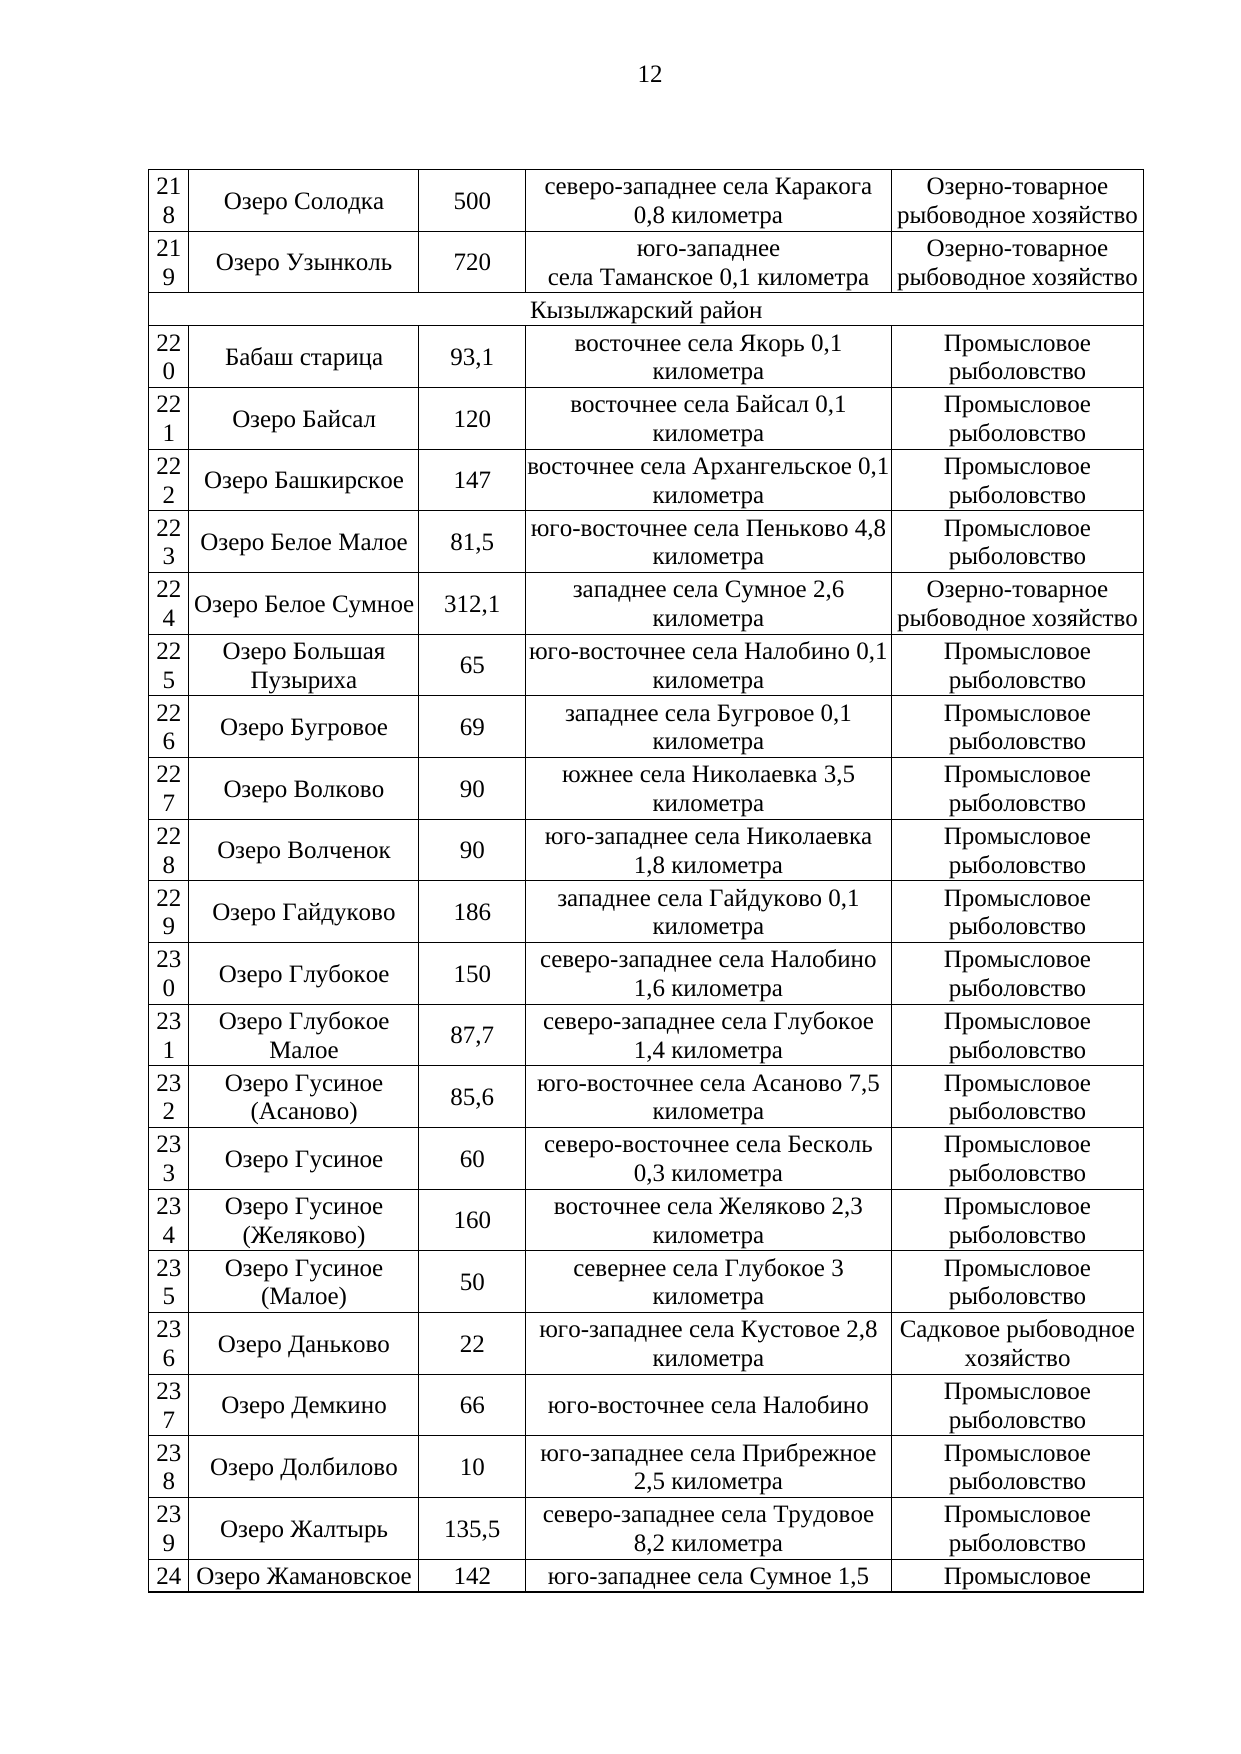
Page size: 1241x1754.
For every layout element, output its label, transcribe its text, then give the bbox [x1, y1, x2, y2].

table_cell Промысловое рыболовство [892, 326, 1143, 387]
table_cell 232 [149, 1066, 188, 1127]
table_cell Озеро Жамановское [189, 1560, 418, 1591]
table_cell Промысловое рыболовство [892, 1190, 1143, 1250]
table_cell Озеро Байсал [189, 388, 418, 448]
table_cell Озеро Большая Пузыриха [189, 635, 418, 695]
table_cell 230 [149, 943, 188, 1003]
table_cell восточнее села Байсал 0,1 километра [526, 388, 891, 448]
table_cell 60 [419, 1128, 525, 1188]
table_cell Кызылжарский район [149, 293, 1143, 325]
table_cell 240 [149, 1560, 188, 1591]
table_cell юго-восточнее села Пеньково 4,8 километра [526, 511, 891, 572]
table_cell Промысловое рыболовство [892, 881, 1143, 942]
table_cell 87,7 [419, 1005, 525, 1065]
table_cell 238 [149, 1436, 188, 1497]
table_cell Промысловое рыболовство [892, 1498, 1143, 1558]
table_cell юго-западнее села Прибрежное 2,5 километра [526, 1436, 891, 1497]
table_cell юго-восточнее села Налобино 0,1 километра [526, 635, 891, 695]
table_cell Озеро Волково [189, 758, 418, 818]
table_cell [526, 1560, 891, 1591]
table_cell 226 [149, 696, 188, 757]
table_cell 90 [419, 758, 525, 818]
table_cell 50 [419, 1251, 525, 1312]
table_cell 69 [419, 696, 525, 757]
table_cell 225 [149, 635, 188, 695]
table_cell Озерно-товарное рыбоводное хозяйство [892, 232, 1143, 292]
table_cell северо-западнее села Глубокое 1,4 километра [526, 1005, 891, 1065]
table_cell 231 [149, 1005, 188, 1065]
table_cell южнее села Николаевка 3,5 километра [526, 758, 891, 818]
table_cell Озеро Узынколь [189, 232, 418, 292]
table_cell 81,5 [419, 511, 525, 572]
table_cell 221 [149, 388, 188, 448]
table_cell 85,6 [419, 1066, 525, 1127]
table_cell Озеро Жалтырь [189, 1498, 418, 1558]
table_cell Садковое рыбоводное хозяйство [892, 1313, 1143, 1373]
table_cell Озерно-товарное рыбоводное хозяйство [892, 573, 1143, 633]
table_cell 150 [419, 943, 525, 1003]
table_cell 218 [149, 170, 188, 231]
table_cell Озеро Белое Сумное [189, 573, 418, 633]
table_cell Промысловое рыболовство [892, 1251, 1143, 1312]
table_cell 120 [419, 388, 525, 448]
table_cell 227 [149, 758, 188, 818]
table_cell 228 [149, 820, 188, 880]
table_cell 147 [419, 450, 525, 510]
table_cell Промысловое рыболовство [892, 388, 1143, 448]
table_cell 90 [419, 820, 525, 880]
table_cell севернее села Глубокое 3 километра [526, 1251, 891, 1312]
table_cell Озеро Гайдуково [189, 881, 418, 942]
table_cell 239 [149, 1498, 188, 1558]
table_cell Озеро Гусиное (Малое) [189, 1251, 418, 1312]
table_cell 66 [419, 1375, 525, 1435]
table_cell 223 [149, 511, 188, 572]
table_cell Озеро Волченок [189, 820, 418, 880]
table_cell Промысловое рыболовство [892, 511, 1143, 572]
table_cell северо-западнее села Трудовое 8,2 километра [526, 1498, 891, 1558]
table_cell Озеро Долбилово [189, 1436, 418, 1497]
table_cell юго-западнее села Кустовое 2,8 километра [526, 1313, 891, 1373]
table_cell 22 [419, 1313, 525, 1373]
table_cell юго-восточнее села Асаново 7,5 километра [526, 1066, 891, 1127]
table_cell 224 [149, 573, 188, 633]
table_cell юго-западнее села Николаевка 1,8 километра [526, 820, 891, 880]
table_cell юго-восточнее села Налобино [526, 1375, 891, 1435]
table_cell 500 [419, 170, 525, 231]
table_cell 219 [149, 232, 188, 292]
table_cell 135,5 [419, 1498, 525, 1558]
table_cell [892, 170, 1143, 231]
table_cell Озеро Гусиное (Желяково) [189, 1190, 418, 1250]
table_cell Промысловое рыболовство [892, 820, 1143, 880]
table_cell северо-восточнее села Бесколь 0,3 километра [526, 1128, 891, 1188]
table_cell Озеро Башкирское [189, 450, 418, 510]
table_cell Озеро Гусиное [189, 1128, 418, 1188]
table_cell 229 [149, 881, 188, 942]
table_cell 160 [419, 1190, 525, 1250]
table_cell Промысловое рыболовство [892, 943, 1143, 1003]
table_cell северо-западнее села Налобино 1,6 километра [526, 943, 891, 1003]
table_cell Озеро Глубокое Малое [189, 1005, 418, 1065]
table_cell Промысловое рыболовство [892, 1436, 1143, 1497]
table_cell 220 [149, 326, 188, 387]
table_cell 720 [419, 232, 525, 292]
table_cell 222 [149, 450, 188, 510]
table_cell Промысловое рыболовство [892, 1128, 1143, 1188]
table_cell 237 [149, 1375, 188, 1435]
table_cell Озеро Солодка [189, 170, 418, 231]
table_cell 235 [149, 1251, 188, 1312]
table_cell Бабаш старица [189, 326, 418, 387]
table_cell 65 [419, 635, 525, 695]
table_cell западнее села Бугровое 0,1 километра [526, 696, 891, 757]
table_cell восточнее села Якорь 0,1 километра [526, 326, 891, 387]
table_cell 236 [149, 1313, 188, 1373]
table_cell 233 [149, 1128, 188, 1188]
table_cell Промысловое рыболовство [892, 635, 1143, 695]
table_cell Промысловое рыболовство [892, 1375, 1143, 1435]
table_cell 10 [419, 1436, 525, 1497]
table_cell Озеро Даньково [189, 1313, 418, 1373]
table_cell Озеро Демкино [189, 1375, 418, 1435]
table_cell Озеро Бугровое [189, 696, 418, 757]
table_cell 93,1 [419, 326, 525, 387]
table_cell 312,1 [419, 573, 525, 633]
table_cell Промысловое рыболовство [892, 1066, 1143, 1127]
table_cell восточнее села Желяково 2,3 километра [526, 1190, 891, 1250]
table_cell Промысловое рыболовство [892, 1005, 1143, 1065]
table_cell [892, 1560, 1143, 1591]
table_cell Промысловое рыболовство [892, 450, 1143, 510]
table_cell 234 [149, 1190, 188, 1250]
table_cell западнее села Сумное 2,6 километра [526, 573, 891, 633]
table_cell Промысловое рыболовство [892, 758, 1143, 818]
table_cell 186 [419, 881, 525, 942]
table_cell юго-западнее села Таманское 0,1 километра [526, 232, 891, 292]
table_cell Озеро Гусиное (Асаново) [189, 1066, 418, 1127]
table_cell северо-западнее села Каракога 0,8 километра [526, 170, 891, 231]
table_cell Промысловое рыболовство [892, 696, 1143, 757]
table_cell Озеро Глубокое [189, 943, 418, 1003]
table_cell 142 [419, 1560, 525, 1591]
table_cell Озеро Белое Малое [189, 511, 418, 572]
table_cell восточнее села Архангельское 0,1 километра [526, 450, 891, 510]
table_cell западнее села Гайдуково 0,1 километра [526, 881, 891, 942]
